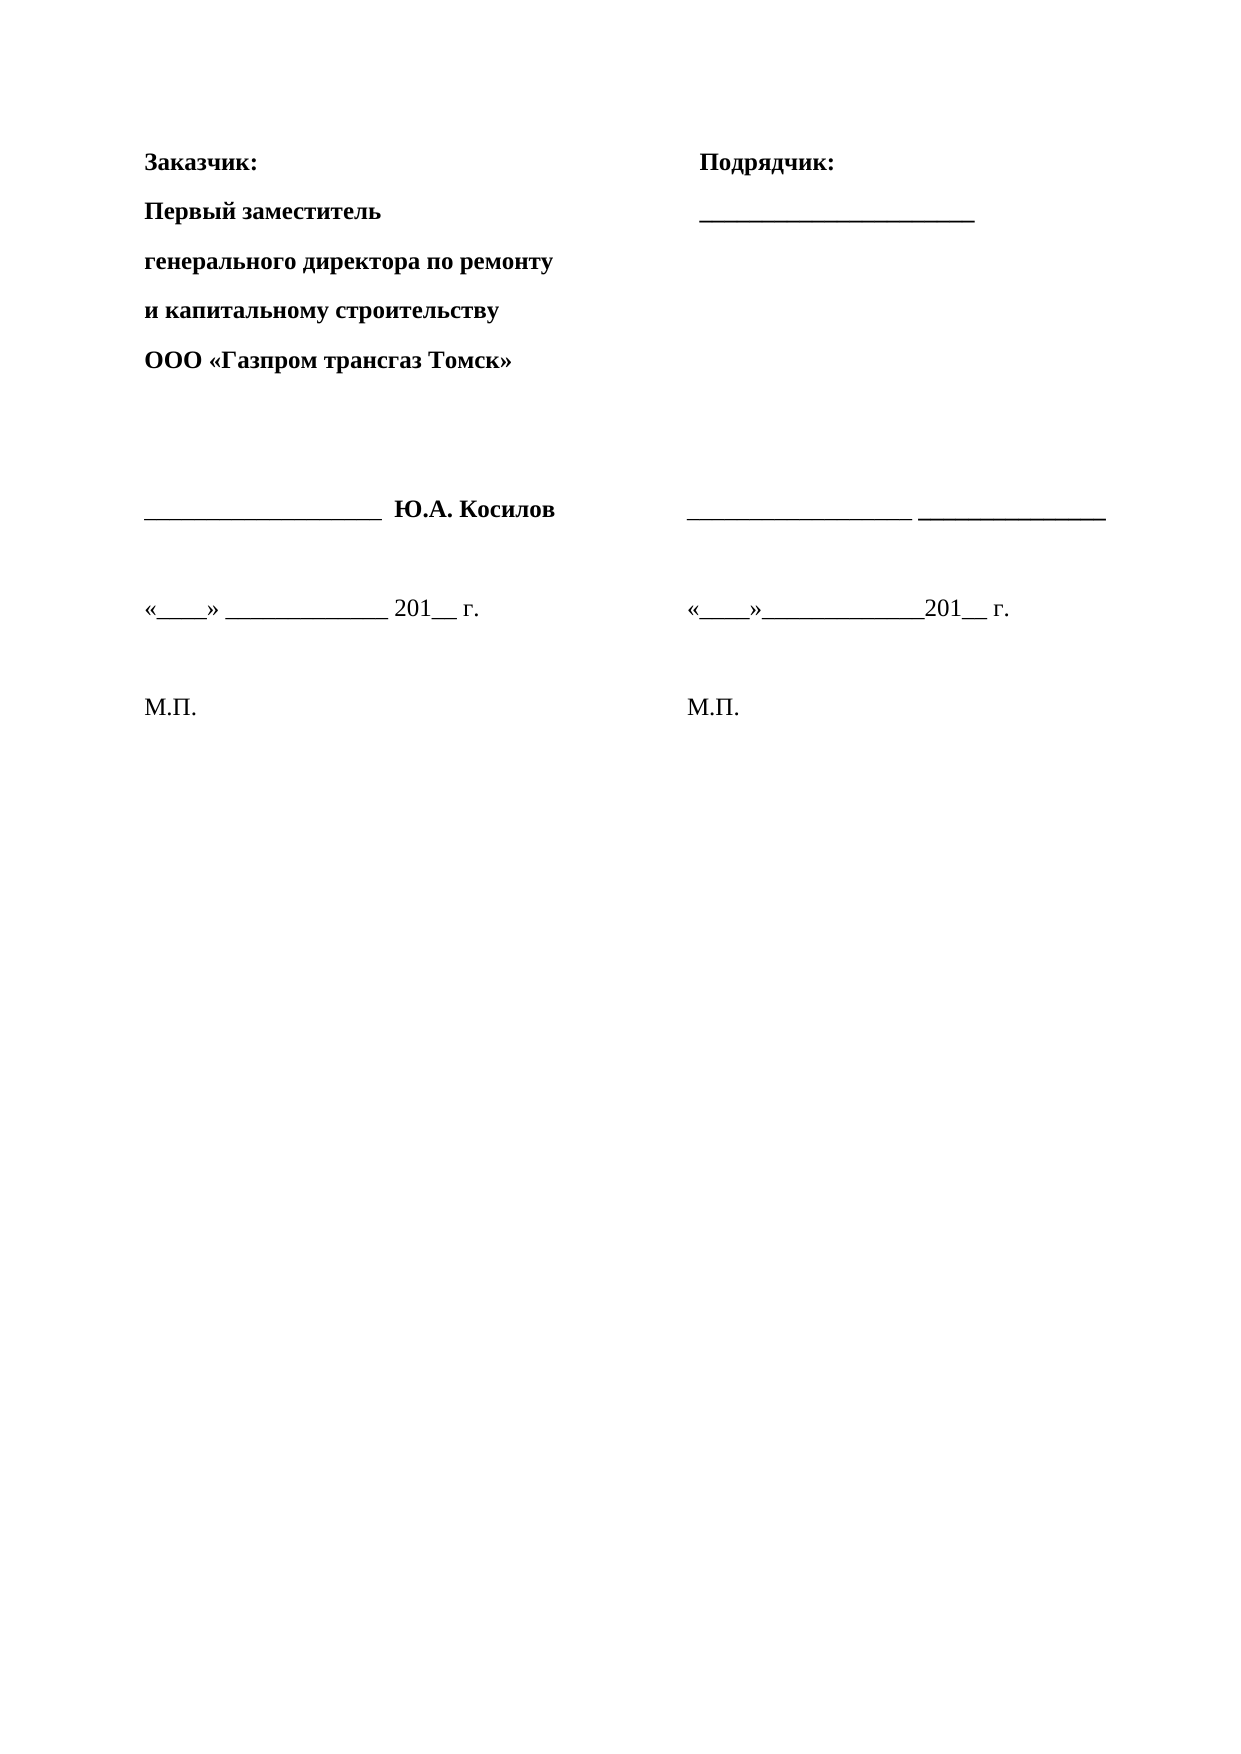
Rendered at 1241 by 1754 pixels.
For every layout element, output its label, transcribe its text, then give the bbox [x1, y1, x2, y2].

table_header Подрядчик: ______________________ __________________ _______________ «____»_____________201__ г. М.П. [676, 147, 1207, 791]
table_header Заказчик: Первый заместитель генерального директора по ремонту и капитальному строительству ООО «Газпром трансгаз Томск» ___________________ Ю.А. Косилов «____» _____________ 201__ г. М.П. [133, 147, 676, 791]
